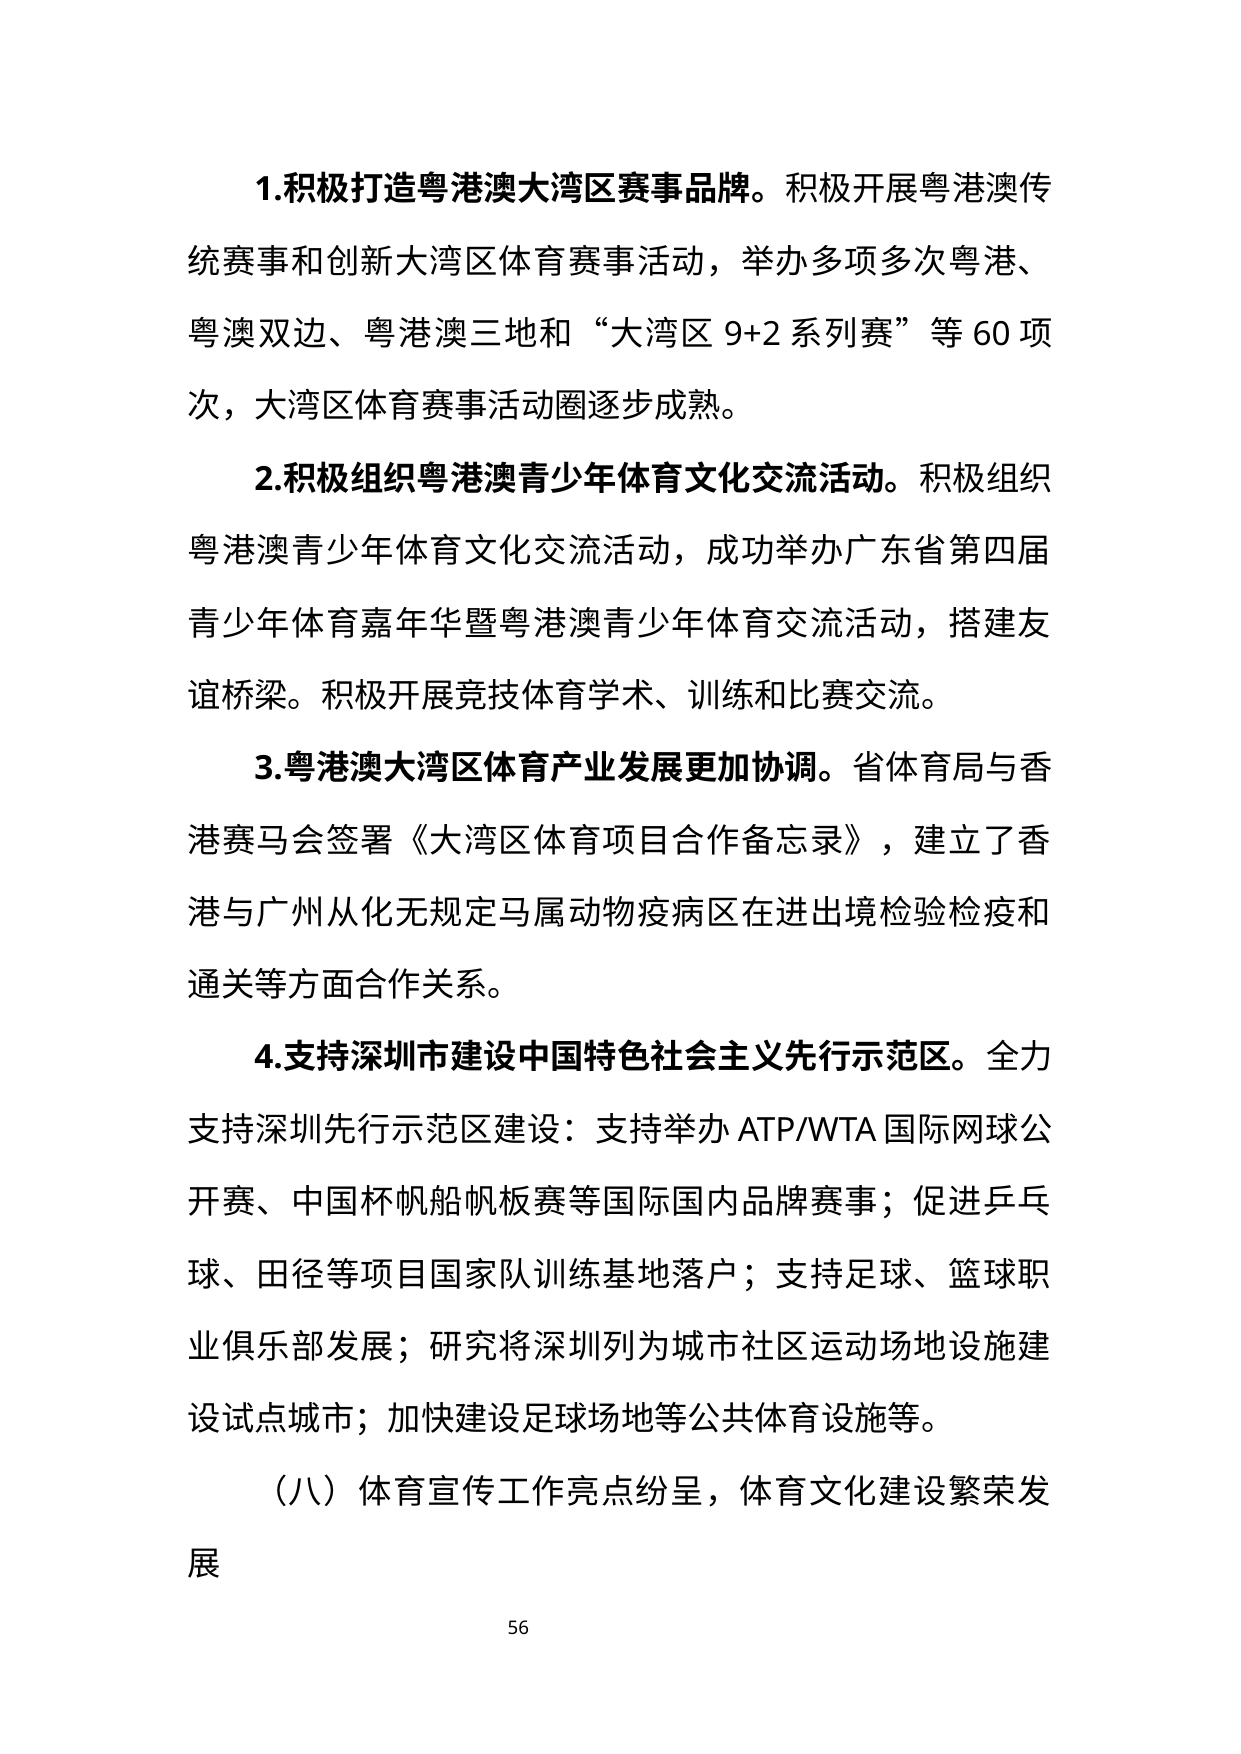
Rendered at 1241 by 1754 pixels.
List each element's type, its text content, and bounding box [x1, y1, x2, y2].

text 4.支持深圳市建设中国特色社会主义先行示范区。全力支持深圳先行示范区建设：支持举办ATP/WTA国际网球公开赛、中国杯帆船帆板赛等国际国内品牌赛事；促进乒乓球、田径等项目国家队训练基地落户；支持足球、篮球职业俱乐部发展；研究将深圳列为城市社区运动场地设施建设试点城市；加快建设足球场地等公共体育设施等。 [187, 1030, 1053, 1440]
text 2.积极组织粤港澳青少年体育文化交流活动。积极组织粤港澳青少年体育文化交流活动，成功举办广东省第四届青少年体育嘉年华暨粤港澳青少年体育交流活动，搭建友谊桥梁。积极开展竞技体育学术、训练和比赛交流。 [187, 452, 1053, 717]
text （八）体育宣传工作亮点纷呈，体育文化建设繁荣发展 [187, 1464, 1053, 1585]
text 3.粤港澳大湾区体育产业发展更加协调。省体育局与香港赛马会签署《大湾区体育项目合作备忘录》，建立了香港与广州从化无规定马属动物疫病区在进出境检验检疫和通关等方面合作关系。 [187, 741, 1053, 1006]
text 1.积极打造粤港澳大湾区赛事品牌。积极开展粤港澳传统赛事和创新大湾区体育赛事活动，举办多项多次粤港、粤澳双边、粤港澳三地和“大湾区9+2系列赛”等60项次，大湾区体育赛事活动圈逐步成熟。 [187, 162, 1053, 427]
